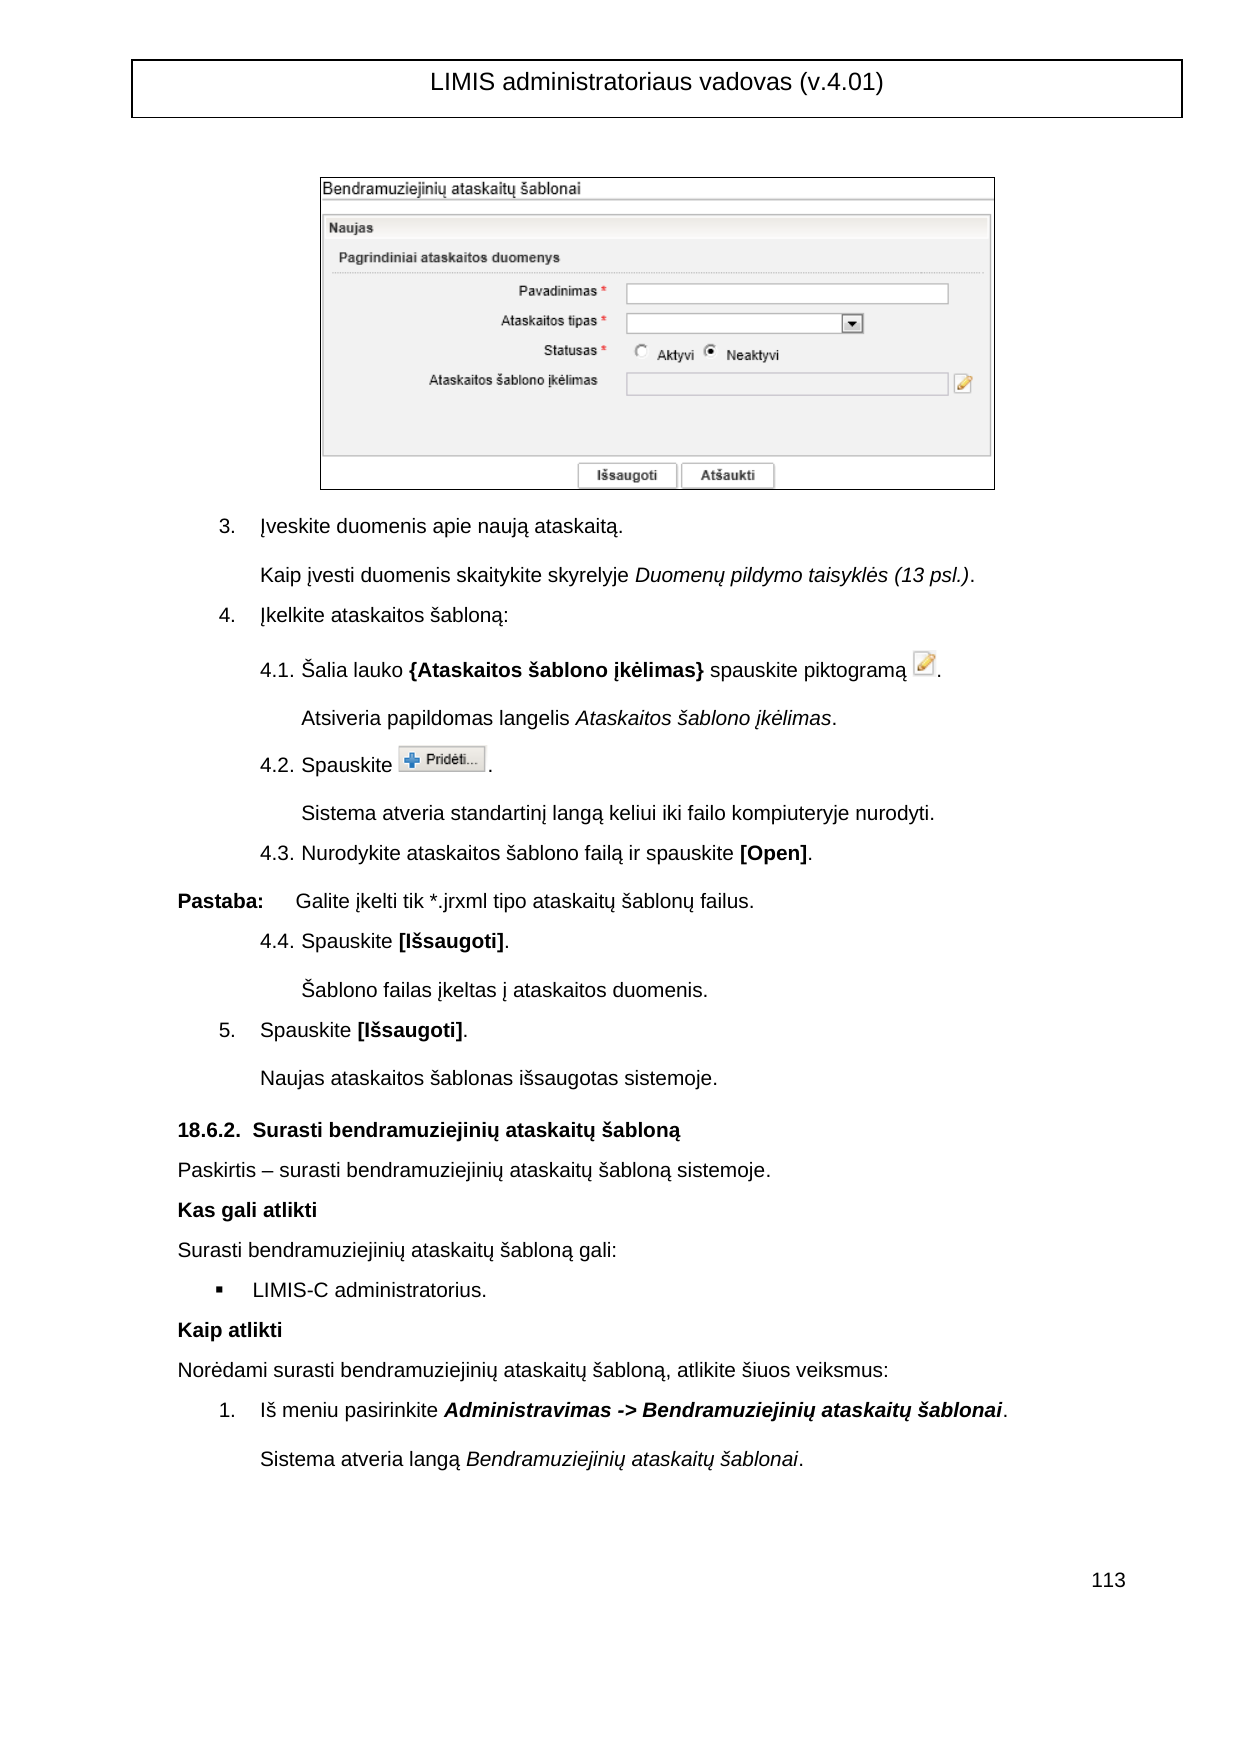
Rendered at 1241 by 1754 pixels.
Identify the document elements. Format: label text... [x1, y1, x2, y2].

subtitle Kaip atlikti [177, 1318, 1137, 1342]
list Iš meniu pasirinkite Administravimas -> Bendramuziejinių ataskaitų šablonai. [218, 1398, 1137, 1422]
text Sistema atveria standartinį langą keliui iki failo kompiuteryje nurodyti. [301, 801, 1137, 825]
text LIMIS-C administratorius. [214, 1278, 1137, 1302]
picture [912, 650, 937, 677]
text Norėdami surasti bendramuziejinių ataskaitų šabloną, atlikite šiuos veiksmus: [177, 1358, 1137, 1382]
text Sistema atveria langą Bendramuziejinių ataskaitų šablonai. [260, 1447, 1137, 1471]
list Šalia lauko {Ataskaitos šablono įkėlimas} spauskite piktogramą . [260, 651, 1137, 681]
text Kaip įvesti duomenis skaitykite skyrelyje Duomenų pildymo taisyklės (8 psl.). [260, 562, 1137, 586]
text Atsiveria papildomas langelis Ataskaitos šablono įkėlimas. [301, 706, 1137, 730]
text Surasti bendramuziejinių ataskaitų šabloną gali: [177, 1238, 1137, 1262]
text Šablono failas įkeltas į ataskaitos duomenis. [301, 977, 1137, 1001]
subtitle Surasti bendramuziejinių ataskaitų šabloną [177, 1118, 1137, 1142]
list Spauskite [Išsaugoti]. [260, 929, 1137, 953]
picture [398, 745, 488, 772]
text Naujas ataskaitos šablonas išsaugotas sistemoje. [260, 1066, 1137, 1090]
text Galite įkelti tik *.jrxml tipo ataskaitų šablonų failus. [177, 889, 1137, 913]
list Spauskite . [260, 746, 1137, 776]
picture [321, 178, 994, 489]
text Įveskite duomenis apie naują ataskaitą. [218, 514, 1137, 538]
text Spauskite [Išsaugoti]. [218, 1017, 1137, 1041]
list Nurodykite ataskaitos šablono failą ir spauskite [Open]. [260, 841, 1137, 865]
text Paskirtis – surasti bendramuziejinių ataskaitų šabloną sistemoje. [177, 1158, 1137, 1182]
text Įkelkite ataskaitos šabloną: [218, 602, 1137, 626]
subtitle Kas gali atlikti [177, 1198, 1137, 1222]
